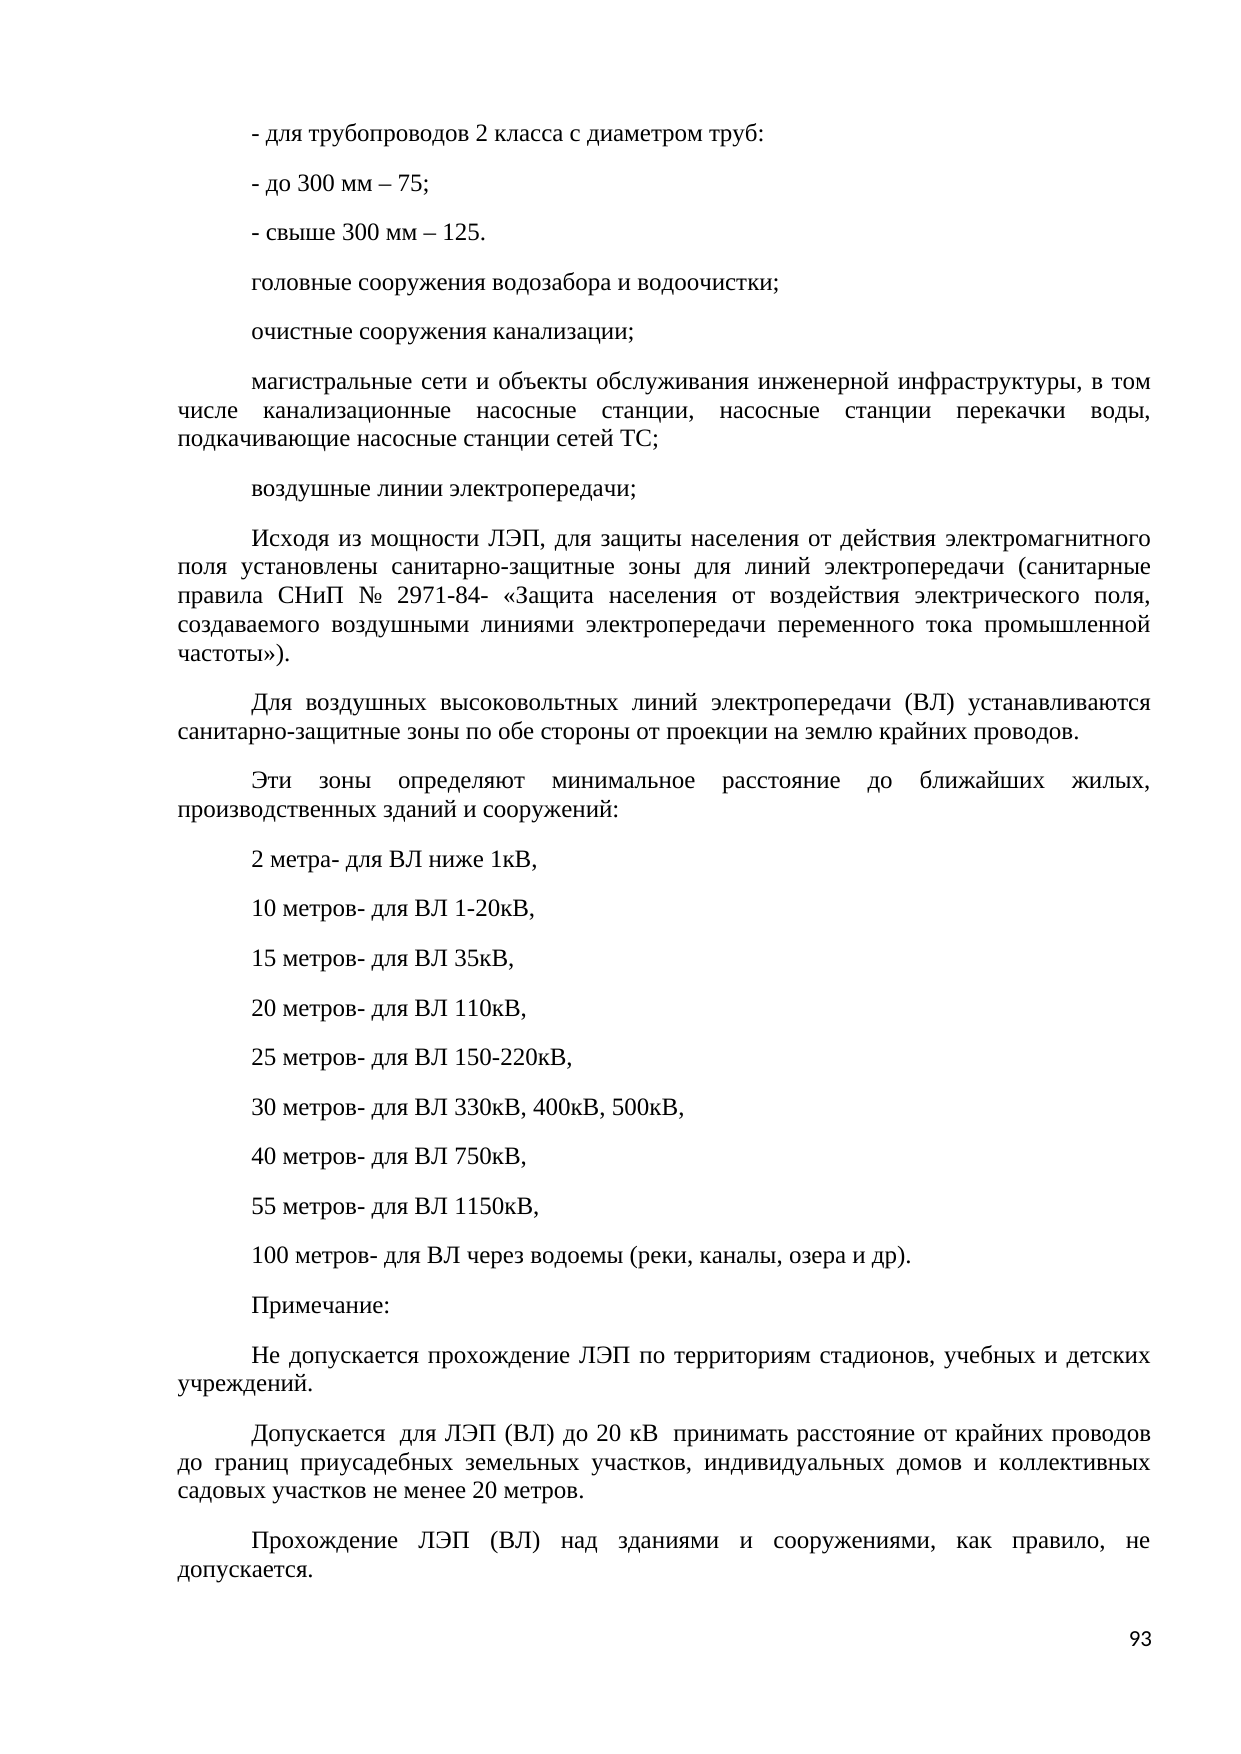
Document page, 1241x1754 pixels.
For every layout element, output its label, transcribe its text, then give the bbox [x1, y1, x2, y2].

text магистральные сети и объекты обслуживания инженерной инфраструктуры, в том числе канализационные насосные станции, насосные станции перекачки воды, подкачивающие насосные станции сетей ТС; [177, 366, 1152, 452]
text 2 метра- для ВЛ ниже 1кВ, [177, 844, 1152, 873]
text Эти зоны определяют минимальное расстояние до ближайших жилых, производственных зданий и сооружений: [177, 766, 1152, 823]
text 40 метров- для ВЛ 750кВ, [177, 1141, 1152, 1170]
text 55 метров- для ВЛ 1150кВ, [177, 1191, 1152, 1220]
text Допускается для ЛЭП (ВЛ) до 20 кВ принимать расстояние от крайних проводов до границ приусадебных земельных участков, индивидуальных домов и коллективных садовых участков не менее 20 метров. [177, 1418, 1152, 1504]
text 30 метров- для ВЛ 330кВ, 400кВ, 500кВ, [177, 1092, 1152, 1121]
text 20 метров- для ВЛ 110кВ, [177, 993, 1152, 1021]
text Прохождение ЛЭП (ВЛ) над зданиями и сооружениями, как правило, не допускается. [177, 1525, 1152, 1583]
text головные сооружения водозабора и водоочистки; [177, 267, 1152, 296]
text воздушные линии электропередачи; [177, 473, 1152, 502]
text Примечание: [177, 1290, 1152, 1319]
text Для воздушных высоковольтных линий электропередачи (ВЛ) устанавливаются санитарно-защитные зоны по обе стороны от проекции на землю крайних проводов. [177, 687, 1152, 745]
text Не допускается прохождение ЛЭП по территориям стадионов, учебных и детских учреждений. [177, 1340, 1152, 1397]
text - до 300 мм – 75; [177, 168, 1152, 196]
text очистные сооружения канализации; [177, 316, 1152, 345]
text Исходя из мощности ЛЭП, для защиты населения от действия электромагнитного поля установлены санитарно-защитные зоны для линий электропередачи (санитарные правила СНиП № 2971-84- «Защита населения от воздействия электрического поля, создаваемого воздушными линиями электропередачи переменного тока промышленной частоты»). [177, 523, 1152, 666]
text - для трубопроводов 2 класса с диаметром труб: [177, 118, 1152, 147]
text 25 метров- для ВЛ 150-220кВ, [177, 1042, 1152, 1071]
text 15 метров- для ВЛ 35кВ, [177, 943, 1152, 972]
text - свыше 300 мм – 125. [177, 217, 1152, 246]
text 100 метров- для ВЛ через водоемы (реки, каналы, озера и др). [177, 1241, 1152, 1269]
text 10 метров- для ВЛ 1-20кВ, [177, 893, 1152, 922]
